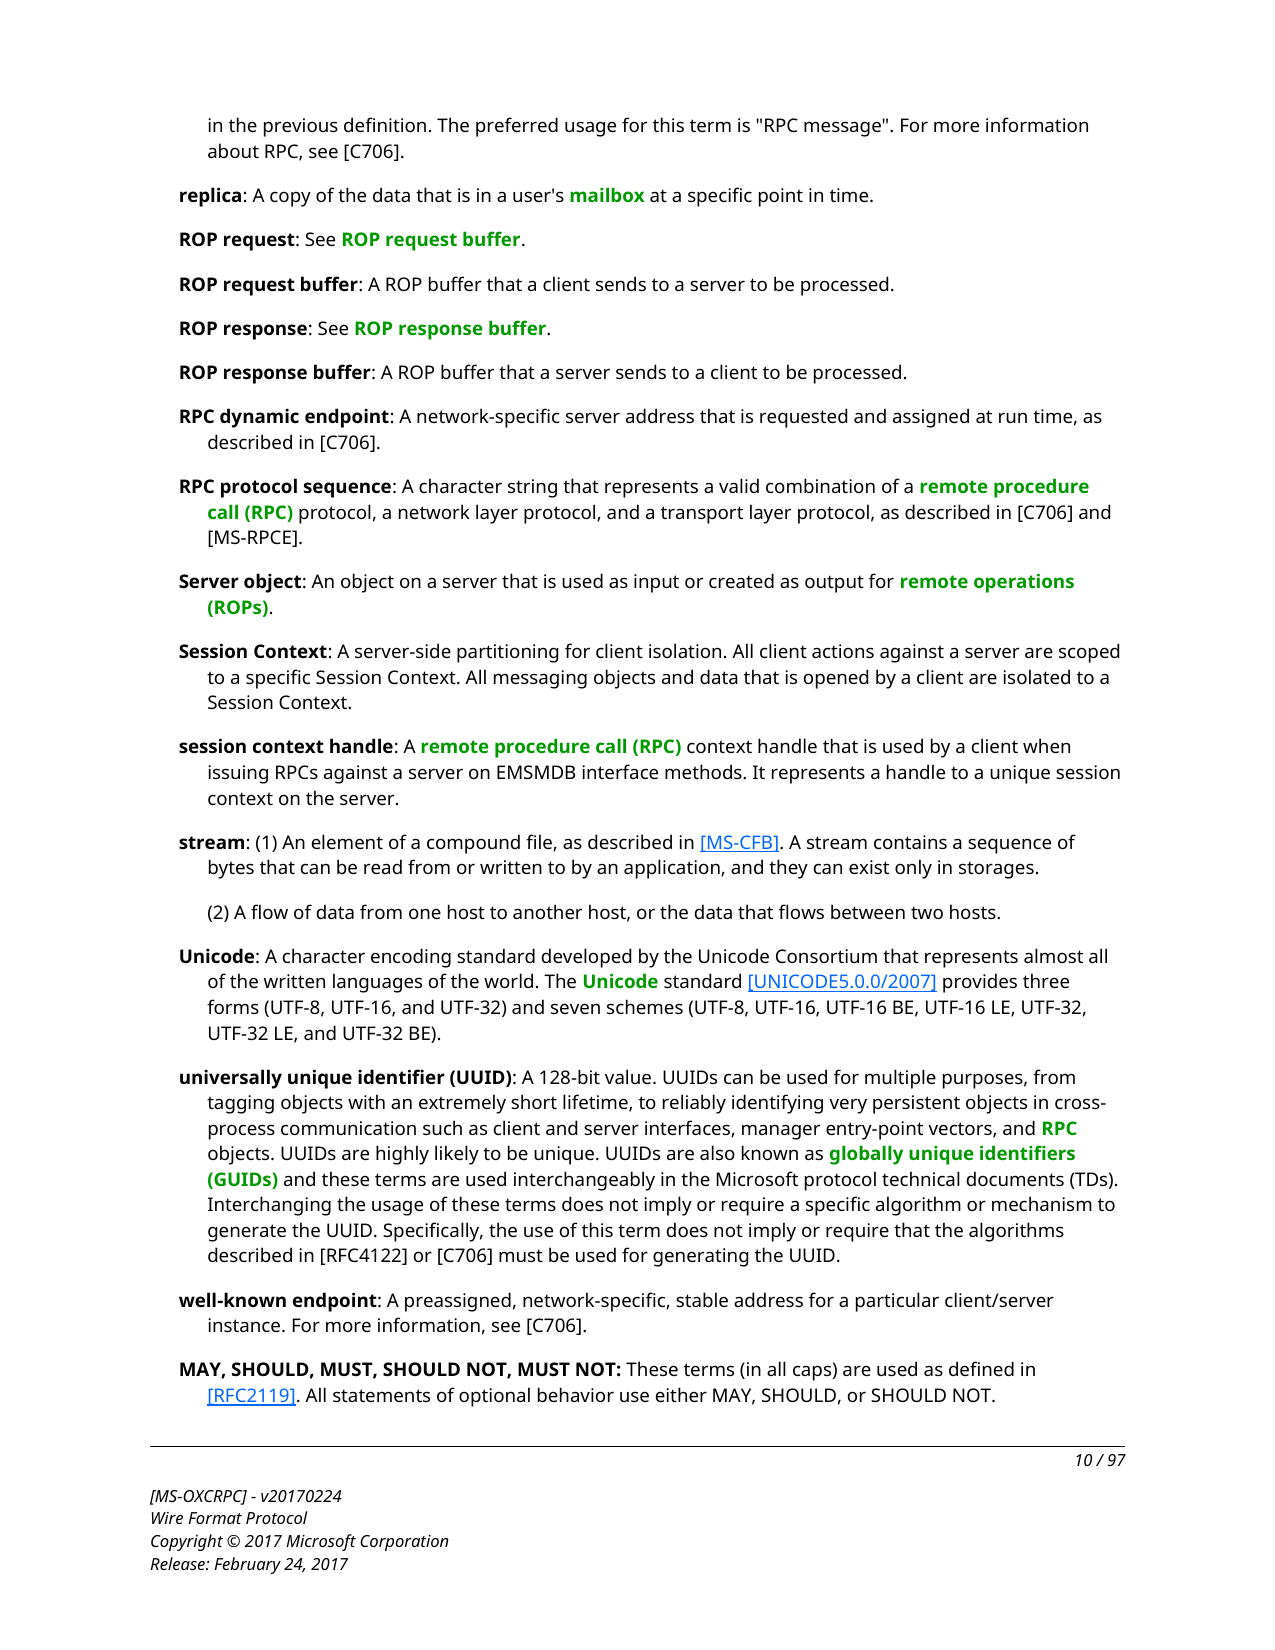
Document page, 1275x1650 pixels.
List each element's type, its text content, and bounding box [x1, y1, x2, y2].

text Server object: An object on a server that is used as input or created as output for remote operations (ROPs). [178, 569, 1125, 620]
text session context handle: A remote procedure call (RPC) context handle that is used by a client when issuing RPCs against a server on EMSMDB interface methods. It represents a handle to a unique session context on the server. [178, 734, 1125, 810]
text Unicode: A character encoding standard developed by the Unicode Consortium that represents almost all of the written languages of the world. The Unicode standard [UNICODE5.0.0/2007] provides three forms (UTF-8, UTF-16, and UTF-32) and seven schemes (UTF-8, UTF-16, UTF-16 BE, UTF-16 LE, UTF-32, UTF-32 LE, and UTF-32 BE). [178, 943, 1125, 1045]
text universally unique identifier (UUID): A 128-bit value. UUIDs can be used for multiple purposes, from tagging objects with an extremely short lifetime, to reliably identifying very persistent objects in cross-process communication such as client and server interfaces, manager entry-point vectors, and RPC objects. UUIDs are highly likely to be unique. UUIDs are also known as globally unique identifiers (GUIDs) and these terms are used interchangeably in the Microsoft protocol technical documents (TDs). Interchanging the usage of these terms does not imply or require a specific algorithm or mechanism to generate the UUID. Specifically, the use of this term does not imply or require that the algorithms described in [RFC4122] or [C706] must be used for generating the UUID. [178, 1064, 1125, 1268]
text RPC dynamic endpoint: A network-specific server address that is requested and assigned at run time, as described in [C706]. [178, 404, 1125, 455]
text MAY, SHOULD, MUST, SHOULD NOT, MUST NOT: These terms (in all caps) are used as defined in [RFC2119]. All statements of optional behavior use either MAY, SHOULD, or SHOULD NOT. [178, 1357, 1125, 1408]
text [178, 112, 1125, 163]
text RPC protocol sequence: A character string that represents a valid combination of a remote procedure call (RPC) protocol, a network layer protocol, and a transport layer protocol, as described in [C706] and [MS-RPCE]. [178, 473, 1125, 550]
text stream: (1) An element of a compound file, as described in [MS-CFB]. A stream contains a sequence of bytes that can be read from or written to by an application, and they can exist only in storages. [178, 829, 1125, 880]
text well-known endpoint: A preassigned, network-specific, stable address for a particular client/server instance. For more information, see [C706]. [178, 1287, 1125, 1338]
text ROP request buffer: A ROP buffer that a client sends to a server to be processed. [178, 271, 1125, 296]
text (2) A flow of data from one host to another host, or the data that flows between two hosts. [207, 899, 1125, 924]
text Session Context: A server-side partitioning for client isolation. All client actions against a server are scoped to a specific Session Context. All messaging objects and data that is opened by a client are isolated to a Session Context. [178, 638, 1125, 715]
text ROP request: See ROP request buffer. [178, 227, 1125, 252]
text ROP response: See ROP response buffer. [178, 315, 1125, 341]
text replica: A copy of the data that is in a user's mailbox at a specific point in time. [178, 182, 1125, 208]
text ROP response buffer: A ROP buffer that a server sends to a client to be processed. [178, 359, 1125, 385]
